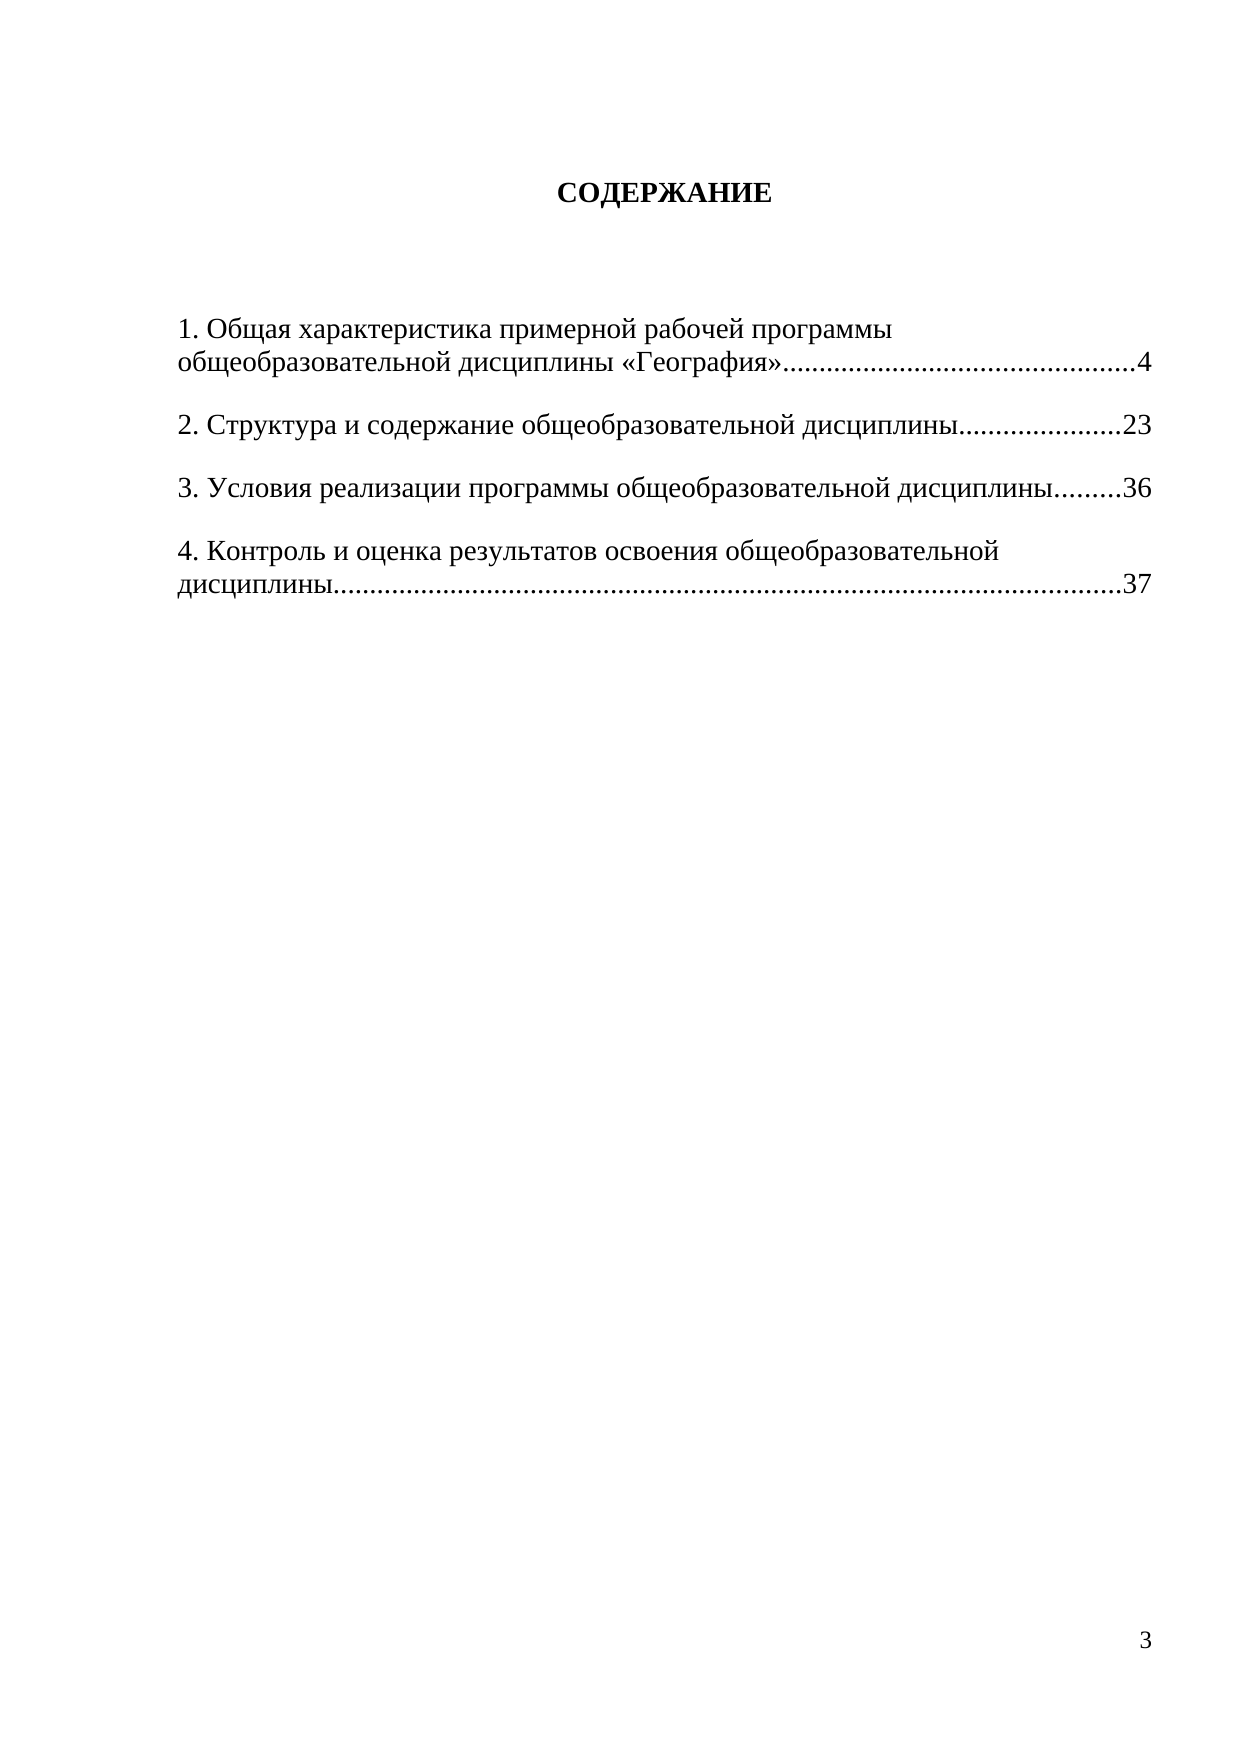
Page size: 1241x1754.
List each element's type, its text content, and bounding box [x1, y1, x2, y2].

text 3. Условия реализации программы общеобразовательной дисциплины 36 [177, 470, 1152, 503]
text 1. Общая характеристика примерной рабочей программы общеобразовательной дисциплины «География» 4 [177, 311, 1152, 378]
text 4. Контроль и оценка результатов освоения общеобразовательной дисциплины 37 [177, 533, 1152, 600]
text СОДЕРЖАНИЕ [177, 176, 1152, 209]
text 2. Структура и содержание общеобразовательной дисциплины 23 [177, 407, 1152, 441]
